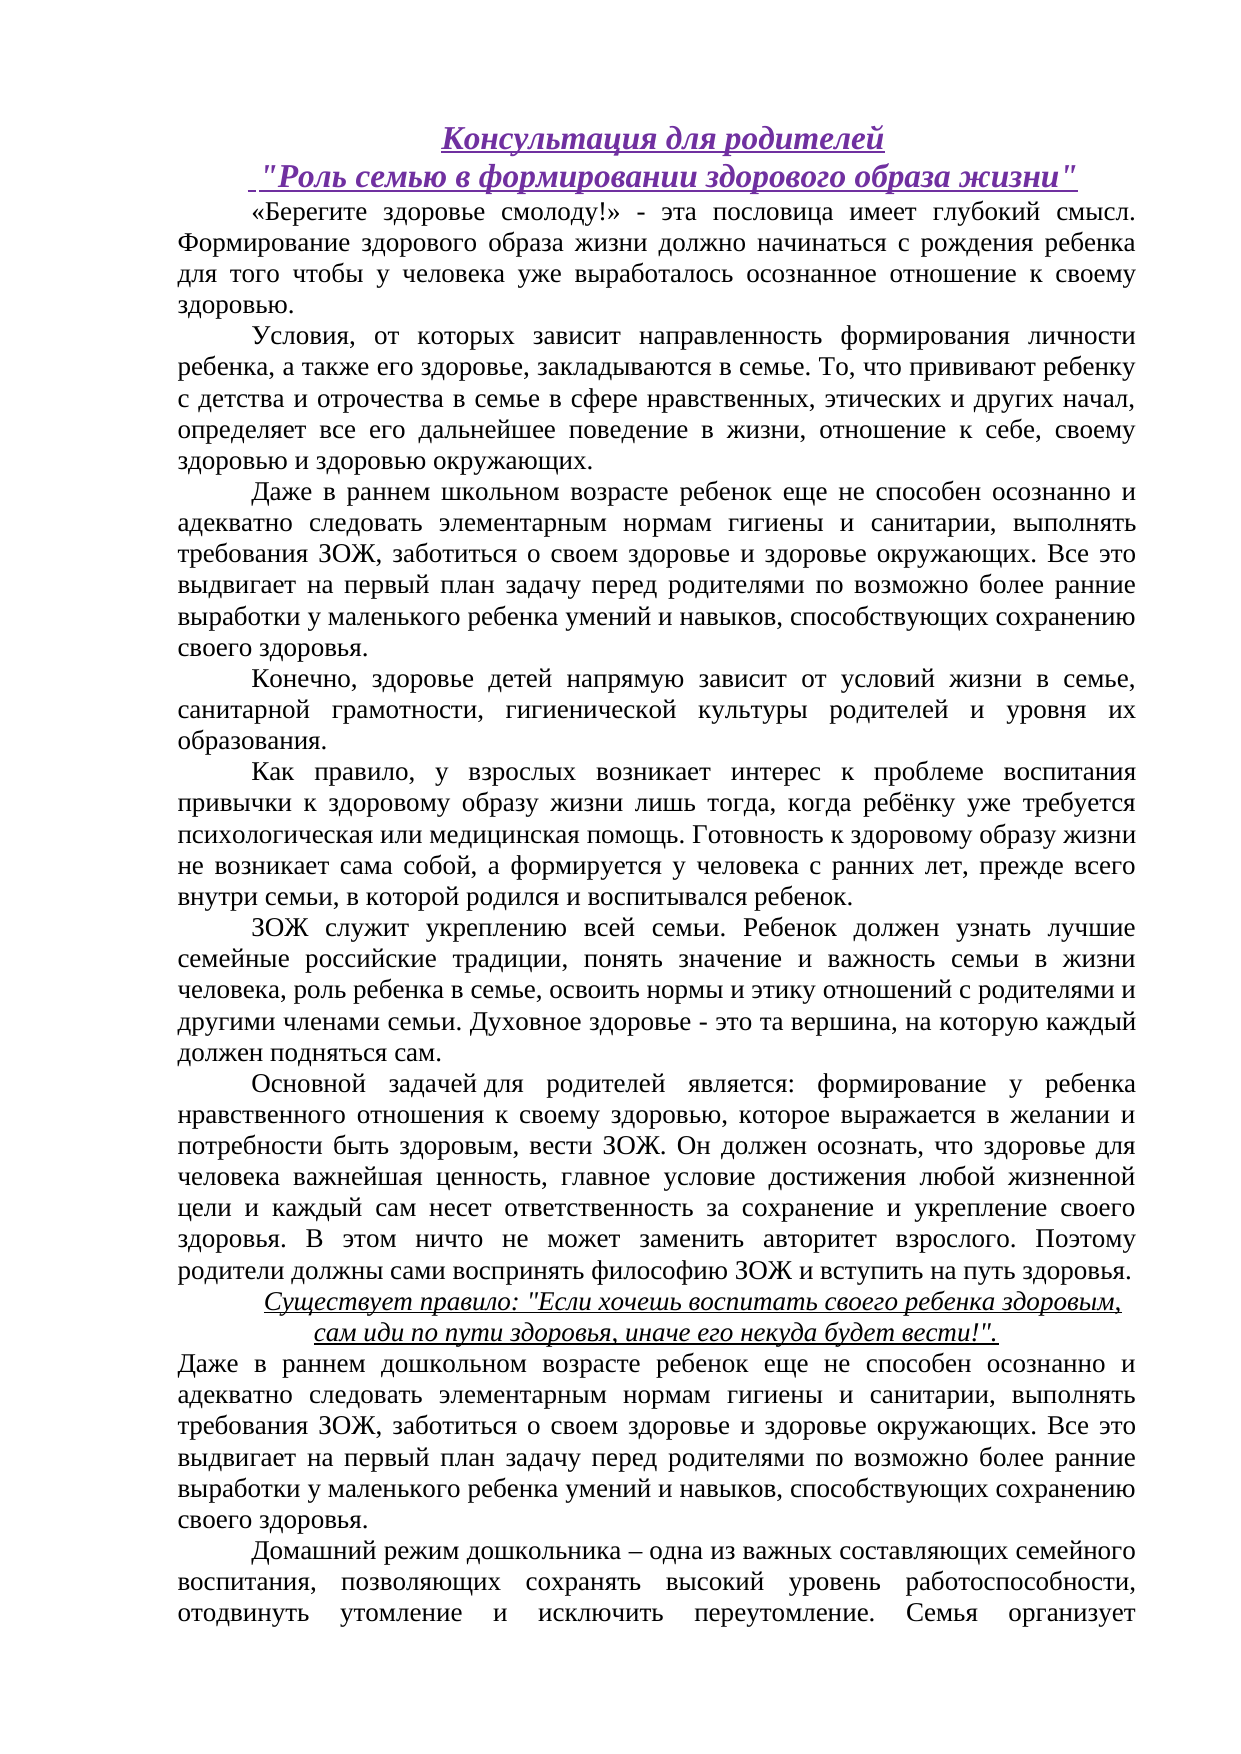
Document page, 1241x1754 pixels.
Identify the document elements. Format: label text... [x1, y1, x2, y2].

text «Берегите здоровье смолоду!» - эта пословица имеет глубокий смысл. Формирование здорового образа жизни должно начинаться с рождения ребенка для того чтобы у человека уже выработалось осознанное отношение к своему здоровью. [177, 195, 1137, 319]
text ЗОЖ служит укреплению всей семьи. Ребенок должен узнать лучшие семейные российские традиции, понять значение и важность семьи в жизни человека, роль ребенка в семье, освоить нормы и этику отношений с родителями и другими членами семьи. Духовное здоровье - это та вершина, на которую каждый должен подняться сам. [177, 911, 1137, 1067]
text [177, 1534, 1137, 1627]
text "Роль семью в формировании здорового образа жизни" [177, 156, 1152, 195]
text Существует правило: "Если хочешь воспитать своего ребенка здоровым, сам иди по пути здоровья, иначе его некуда будет вести!". [177, 1285, 1137, 1347]
text Даже в раннем дошкольном возрасте ребенок еще не способен осознанно и адекватно следовать элементарным нормам гигиены и санитарии, выполнять требования ЗОЖ, заботиться о своем здоровье и здоровье окружающих. Все это выдвигает на первый план задачу перед родителями по возможно более ранние выработки у маленького ребенка умений и навыков, способствующих сохранению своего здоровья. [177, 1347, 1137, 1534]
text Конечно, здоровье детей напрямую зависит от условий жизни в семье, санитарной грамотности, гигиенической культуры родителей и уровня их образования. [177, 662, 1137, 755]
text Даже в раннем школьном возрасте ребенок еще не способен осознанно и адекватно следовать элементарным нормам гигиены и санитарии, выполнять требования ЗОЖ, заботиться о своем здоровье и здоровье окружающих. Все это выдвигает на первый план задачу перед родителями по возможно более ранние выработки у маленького ребенка умений и навыков, способствующих сохранению своего здоровья. [177, 475, 1137, 662]
text Как правило, у взрослых возникает интерес к проблеме воспитания привычки к здоровому образу жизни лишь тогда, когда ребёнку уже требуется психологическая или медицинская помощь. Готовность к здоровому образу жизни не возникает сама собой, а формируется у человека с ранних лет, прежде всего внутри семьи, в которой родился и воспитывался ребенок. [177, 755, 1137, 911]
text Основной задачей для родителей является: формирование у ребенка нравственного отношения к своему здоровью, которое выражается в желании и потребности быть здоровым, вести ЗОЖ. Он должен осознать, что здоровье для человека важнейшая ценность, главное условие достижения любой жизненной цели и каждый сам несет ответственность за сохранение и укрепление своего здоровья. В этом ничто не может заменить авторитет взрослого. Поэтому родители должны сами воспринять философию ЗОЖ и вступить на путь здоровья. [177, 1067, 1137, 1285]
text Консультация для родителей [177, 118, 1152, 156]
text Условия, от которых зависит направленность формирования личности ребенка, а также его здоровье, закладываются в семье. То, что прививают ребенку с детства и отрочества в семье в сфере нравственных, этических и других начал, определяет все его дальнейшее поведение в жизни, отношение к себе, своему здоровью и здоровью окружающих. [177, 319, 1137, 475]
